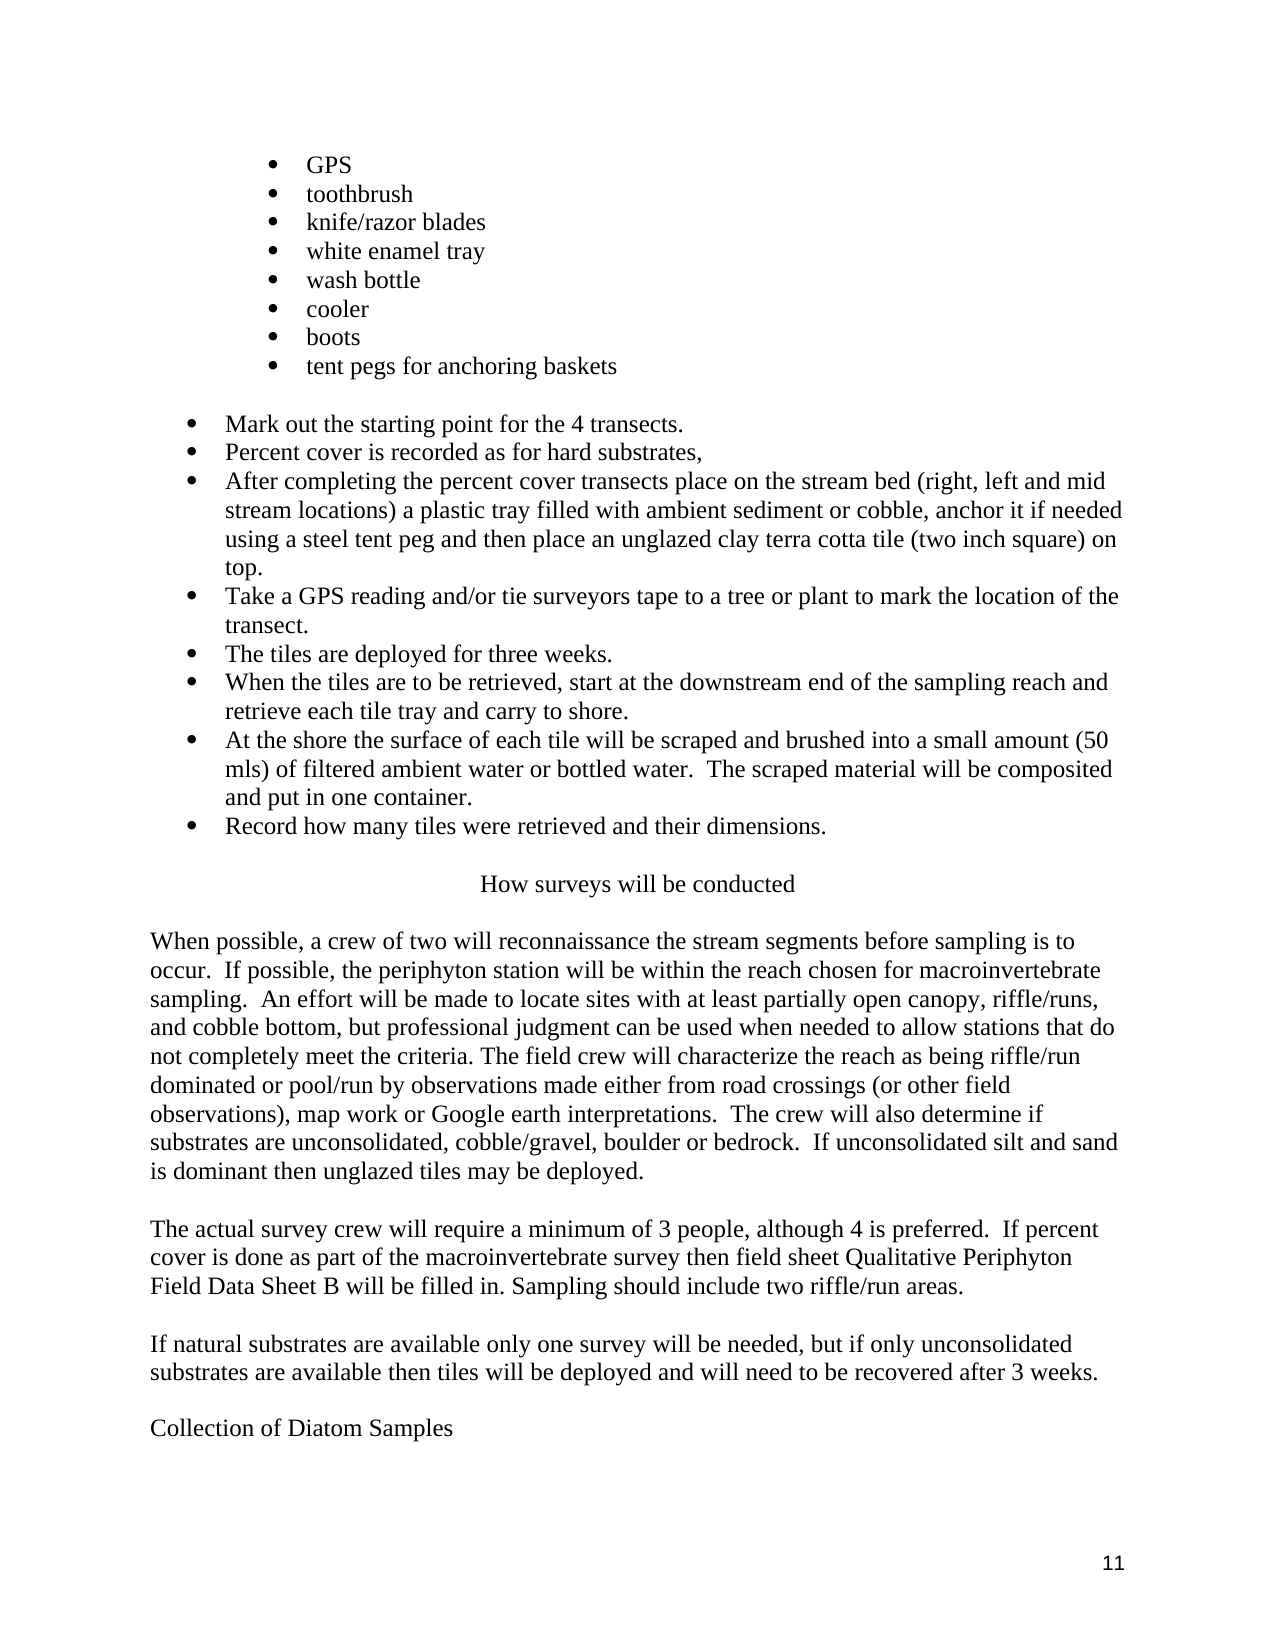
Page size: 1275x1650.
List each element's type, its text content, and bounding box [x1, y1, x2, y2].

list white enamel tray [269, 236, 1125, 265]
list After completing the percent cover transects place on the stream bed (right, left and mid stream locations) a plastic tray filled with ambient sediment or cobble, anchor it if needed using a steel tent peg and then place an unglazed clay terra cotta tile (two inch square) on top. [187, 466, 1125, 581]
text If natural substrates are available only one survey will be needed, but if only unconsolidated substrates are available then tiles will be deployed and will need to be recovered after 3 weeks. [150, 1329, 1125, 1386]
list knife/razor blades [269, 207, 1125, 236]
text The actual survey crew will require a minimum of 3 people, although 4 is preferred. If percent cover is done as part of the macroinvertebrate survey then field sheet Qualitative Periphyton Field Data Sheet B will be filled in. Sampling should include two riffle/run areas. [150, 1214, 1125, 1300]
list Record how many tiles were retrieved and their dimensions. [187, 811, 1125, 840]
list GPS [269, 150, 1125, 179]
list The tiles are deployed for three weeks. [187, 639, 1125, 667]
text When possible, a crew of two will reconnaissance the stream segments before sampling is to occur. If possible, the periphyton station will be within the reach chosen for macroinvertebrate sampling. An effort will be made to locate sites with at least partially open canopy, riffle/runs, and cobble bottom, but professional judgment can be used when needed to allow stations that do not completely meet the criteria. The field crew will characterize the reach as being riffle/run dominated or pool/run by observations made either from road crossings (or other field observations), map work or Google earth interpretations. The crew will also determine if substrates are unconsolidated, cobble/gravel, boulder or bedrock. If unconsolidated silt and sand is dominant then unglazed tiles may be deployed. [150, 926, 1125, 1185]
list Percent cover is recorded as for hard substrates, [187, 437, 1125, 466]
list cooler [269, 294, 1125, 322]
text Collection of Diatom Samples [150, 1413, 1125, 1441]
list tent pegs for anchoring baskets [269, 351, 1125, 380]
list toothbrush [269, 179, 1125, 207]
list At the shore the surface of each tile will be scraped and brushed into a small amount (50 mls) of filtered ambient water or bottled water. The scraped material will be composited and put in one container. [187, 725, 1125, 811]
text How surveys will be conducted [150, 869, 1125, 897]
list boots [269, 322, 1125, 351]
list Mark out the starting point for the 4 transects. [187, 409, 1125, 437]
list Take a GPS reading and/or tie surveyors tape to a tree or plant to mark the location of the transect. [187, 581, 1125, 639]
list When the tiles are to be retrieved, start at the downstream end of the sampling reach and retrieve each tile tray and carry to shore. [187, 667, 1125, 725]
list wash bottle [269, 265, 1125, 294]
